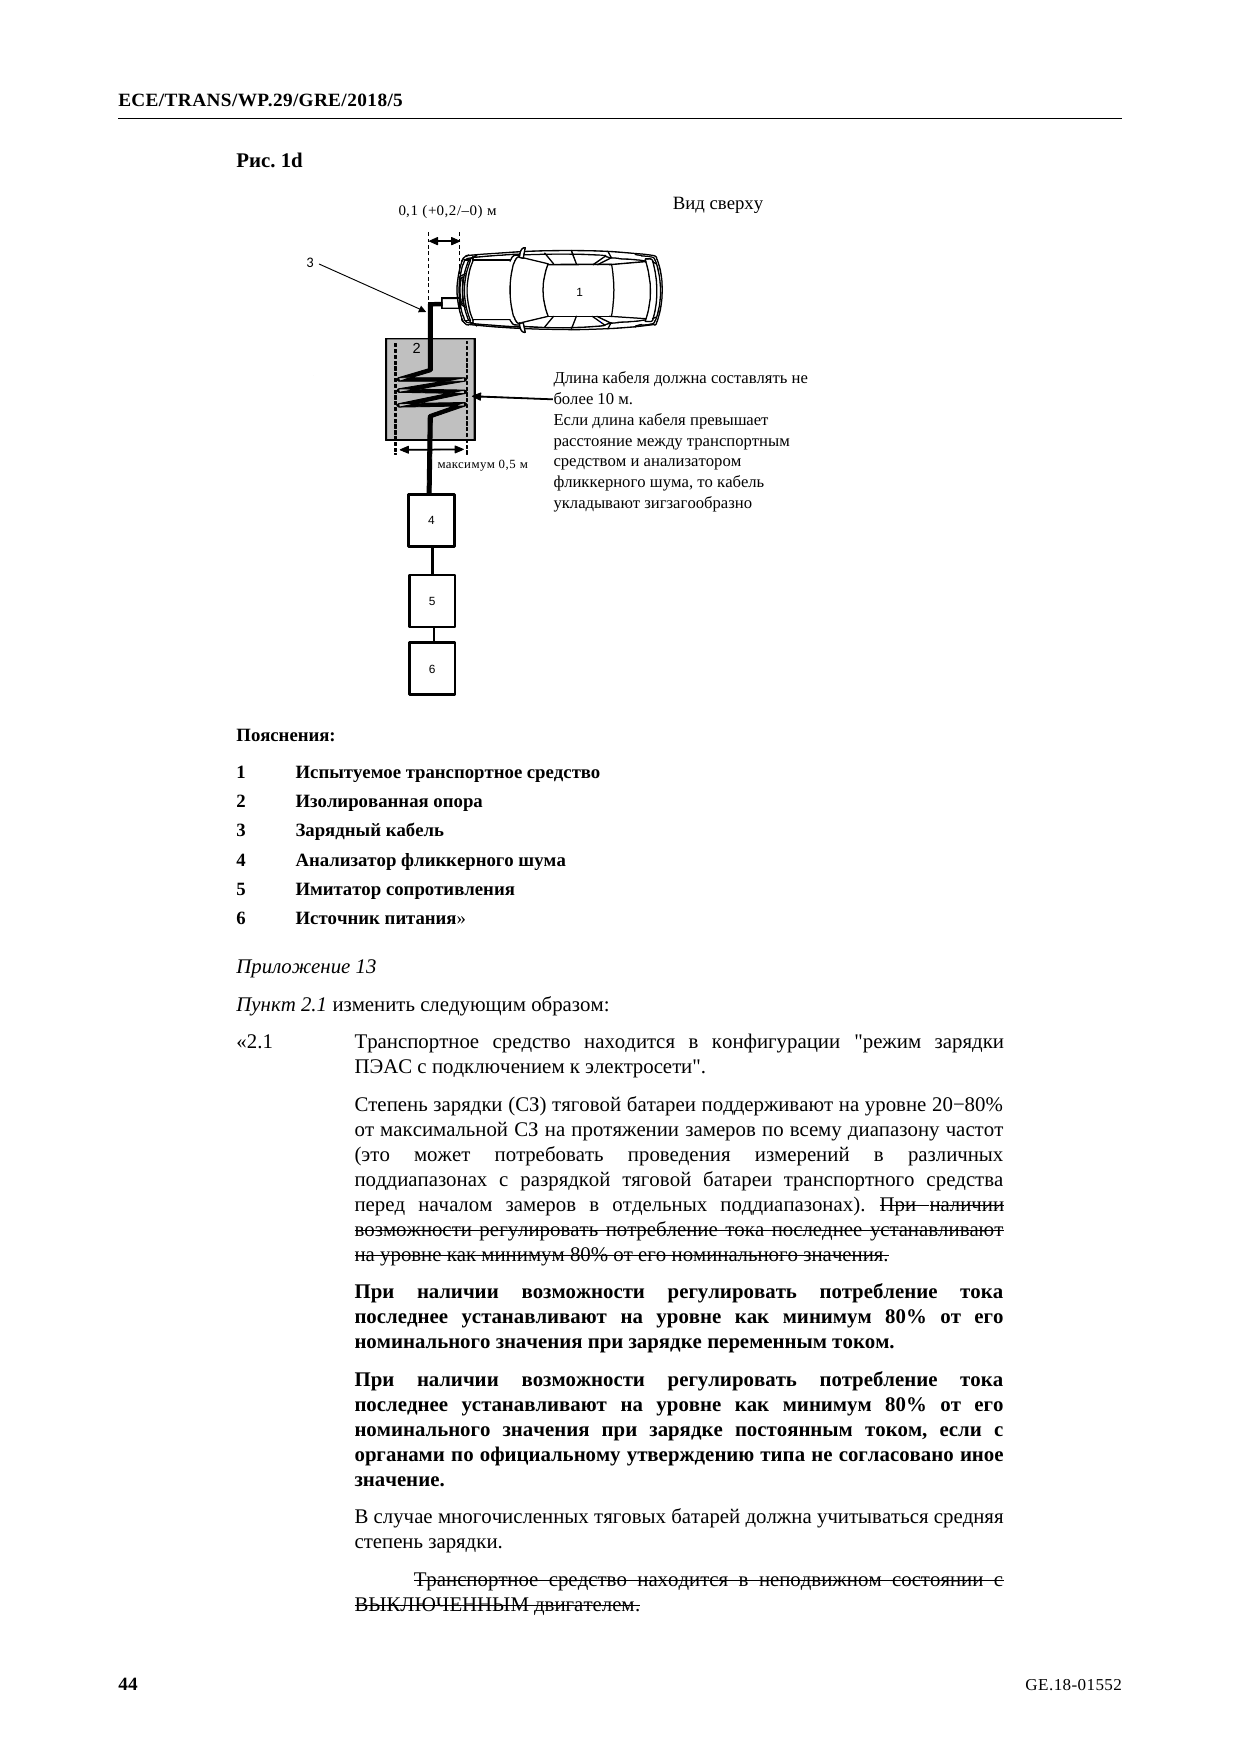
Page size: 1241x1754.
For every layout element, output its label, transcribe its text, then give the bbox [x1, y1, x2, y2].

text 4 Анализатор фликкерного шума [236, 845, 1122, 870]
text Степень зарядки (СЗ) тяговой батареи поддерживают на уровне 20−80% от максимальной СЗ на протяжении замеров по всему диапазону частот (это может потребовать проведения измерений в различных поддиапазонах с разрядкой тяговой батареи транспортного средства перед началом замеров в отдельных поддиапазонах). При наличии возможности регулировать потребление тока последнее устанавливают на уровне как минимум 80% от его номинального значения. [236, 1091, 1004, 1266]
text 3 Зарядный кабель [236, 816, 1122, 841]
text 6 Источник питания» [236, 903, 1122, 928]
text В случае многочисленных тяговых батарей должна учитываться средняя степень зарядки. [354, 1503, 1004, 1553]
text «2.1 Транспортное средство находится в конфигурации "режим зарядки ПЭАС с подключением к электросети". [236, 1028, 1004, 1078]
text При наличии возможности регулировать потребление тока последнее устанавливают на уровне как минимум 80% от его номинального значения при зарядке постоянным током, если с органами по официальному утверждению типа не согласовано иное значение. [236, 1366, 1004, 1491]
text 2 Изолированная опора [236, 787, 1122, 812]
text 5 Имитатор сопротивления [236, 874, 1122, 899]
text Транспортное средство находится в неподвижном состоянии с ВЫКЛЮЧЕННЫМ двигателем. [354, 1566, 1004, 1616]
text Приложение 13 [236, 953, 1004, 978]
text Пункт 2.1 изменить следующим образом: [236, 991, 1004, 1016]
text При наличии возможности регулировать потребление тока последнее устанавливают на уровне как минимум 80% от его номинального значения при зарядке переменным током. [236, 1278, 1004, 1353]
text Пояснения: [236, 720, 1122, 745]
text Рис. 1d [236, 148, 1004, 172]
text 1 Испытуемое транспортное средство [236, 758, 1122, 783]
